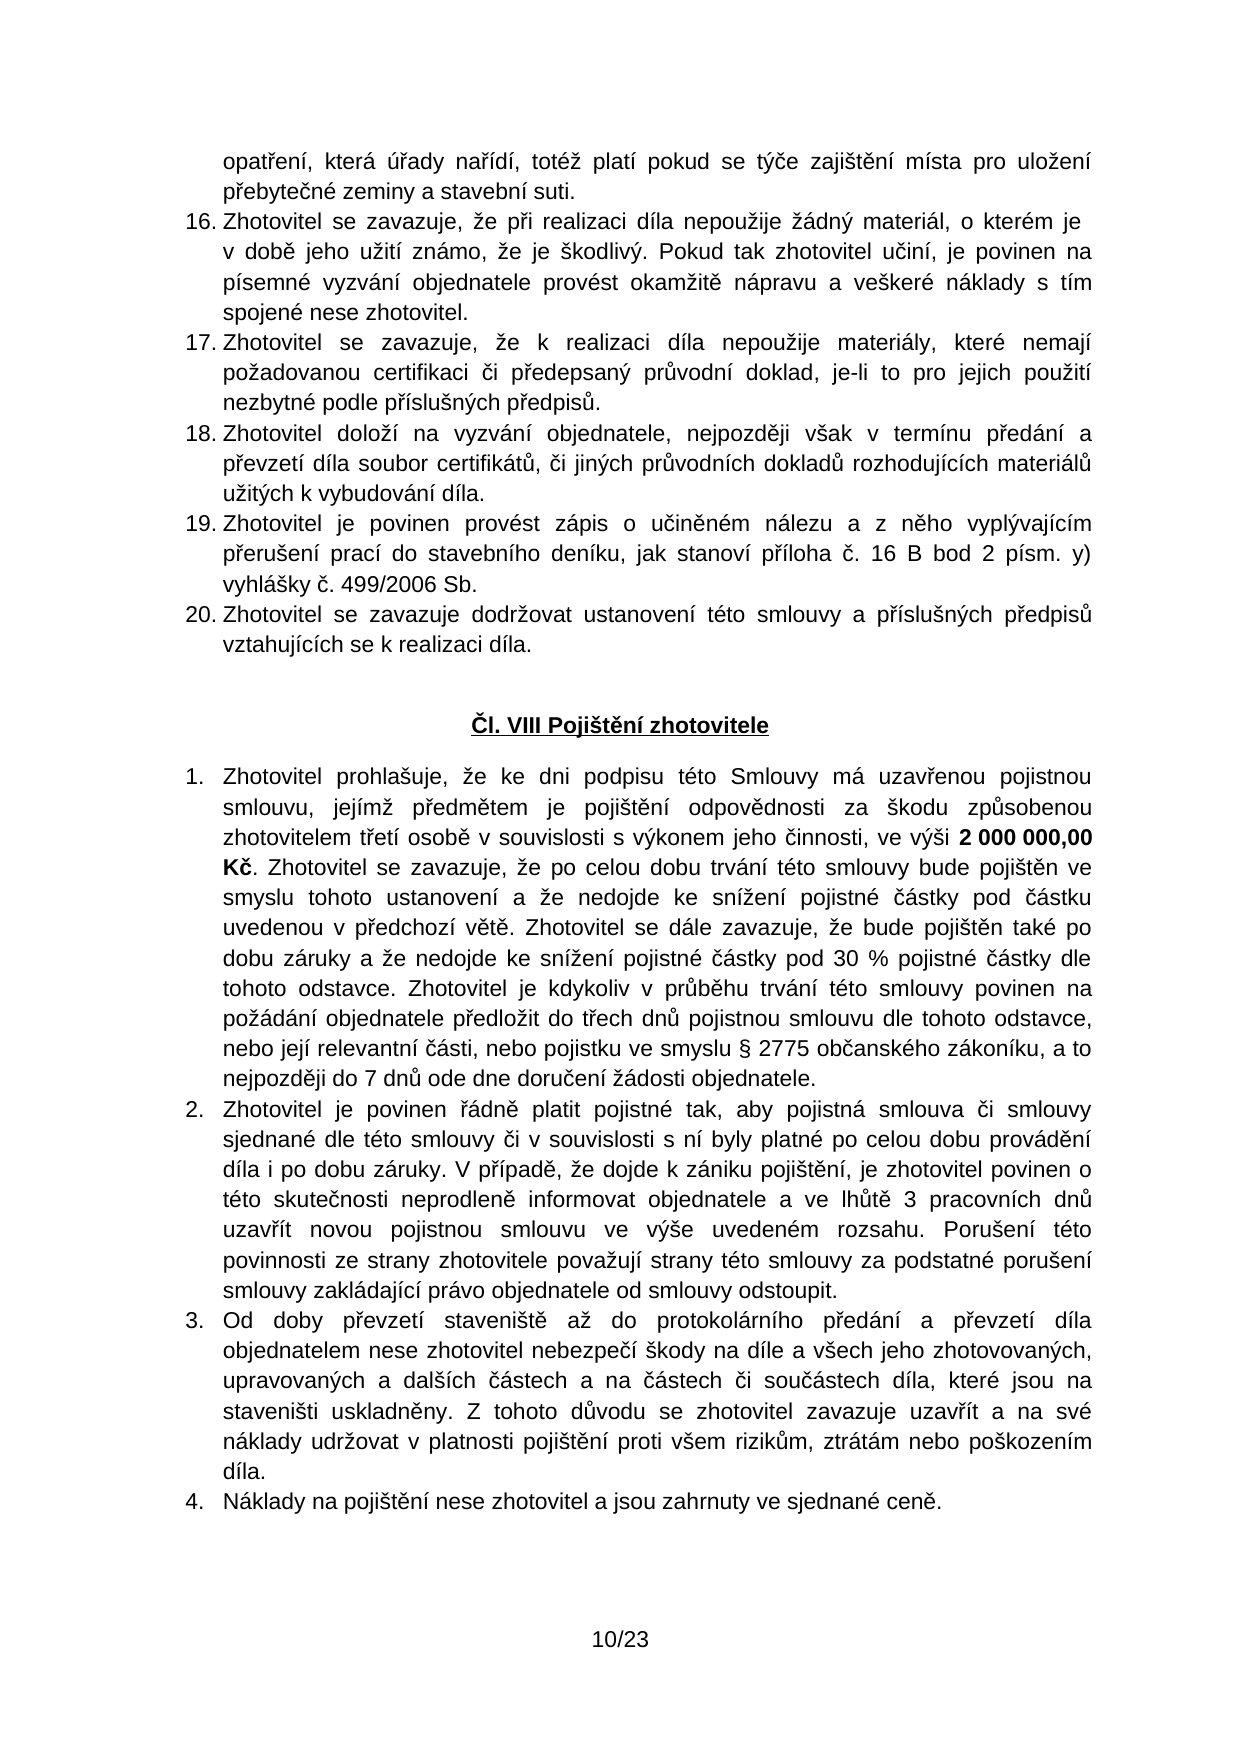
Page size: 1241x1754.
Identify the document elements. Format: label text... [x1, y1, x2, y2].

list Od doby převzetí staveniště až do protokolárního předání a převzetí díla objednatelem nese zhotovitel nebezpečí škody na díle a všech jeho zhotovovaných, upravovaných a dalších částech a na částech či součástech díla, které jsou na staveništi uskladněny. Z tohoto důvodu se zhotovitel zavazuje uzavřít a na své náklady udržovat v platnosti pojištění proti všem rizikům, ztrátám nebo poškozením díla. [185, 1307, 1093, 1484]
list Zhotovitel doloží na vyzvání objednatele, nejpozději však v termínu předání a převzetí díla soubor certifikátů, či jiných průvodních dokladů rozhodujících materiálů užitých k vybudování díla. [185, 419, 1093, 506]
text Čl. VIII Pojištění zhotovitele [148, 712, 1093, 738]
list Zhotovitel je povinen provést zápis o učiněném nálezu a z něho vyplývajícím přerušení prací do stavebního deníku, jak stanoví příloha č. 16 B bod 2 písm. y) vyhlášky č. 499/2006 Sb. [185, 510, 1093, 597]
list Zhotovitel prohlašuje, že ke dni podpisu této Smlouvy má uzavřenou pojistnou smlouvu, jejímž předmětem je pojištění odpovědnosti za škodu způsobenou zhotovitelem třetí osobě v souvislosti s výkonem jeho činnosti, ve výši 2 000 000,00 Kč. Zhotovitel se zavazuje, že po celou dobu trvání této smlouvy bude pojištěn ve smyslu tohoto ustanovení a že nedojde ke snížení pojistné částky pod částku uvedenou v předchozí větě. Zhotovitel se dále zavazuje, že bude pojištěn také po dobu záruky a že nedojde ke snížení pojistné částky pod 30 % pojistné částky dle tohoto odstavce. Zhotovitel je kdykoliv v průběhu trvání této smlouvy povinen na požádání objednatele předložit do třech dnů pojistnou smlouvu dle tohoto odstavce, nebo její relevantní části, nebo pojistku ve smyslu § 2775 občanského zákoníku, a to nejpozději do 7 dnů ode dne doručení žádosti objednatele. [185, 763, 1093, 1092]
list Náklady na pojištění nese zhotovitel a jsou zahrnuty ve sjednané ceně. [185, 1488, 1093, 1514]
list Zhotovitel se zavazuje, že při realizaci díla nepoužije žádný materiál, o kterém je v době jeho užití známo, že je škodlivý. Pokud tak zhotovitel učiní, je povinen na písemné vyzvání objednatele provést okamžitě nápravu a veškeré náklady s tím spojené nese zhotovitel. [185, 208, 1093, 325]
list Zhotovitel je povinen řádně platit pojistné tak, aby pojistná smlouva či smlouvy sjednané dle této smlouvy či v souvislosti s ní byly platné po celou dobu provádění díla i po dobu záruky. V případě, že dojde k zániku pojištění, je zhotovitel povinen o této skutečnosti neprodleně informovat objednatele a ve lhůtě 3 pracovních dnů uzavřít novou pojistnou smlouvu ve výše uvedeném rozsahu. Porušení této povinnosti ze strany zhotovitele považují strany této smlouvy za podstatné porušení smlouvy zakládající právo objednatele od smlouvy odstoupit. [185, 1096, 1093, 1303]
list Zhotovitel se zavazuje dodržovat ustanovení této smlouvy a příslušných předpisů vztahujících se k realizaci díla. [185, 601, 1093, 657]
list Zhotovitel se zavazuje, že k realizaci díla nepoužije materiály, které nemají požadovanou certifikaci či předepsaný průvodní doklad, je-li to pro jejich použití nezbytné podle příslušných předpisů. [185, 329, 1093, 416]
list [185, 148, 1093, 204]
